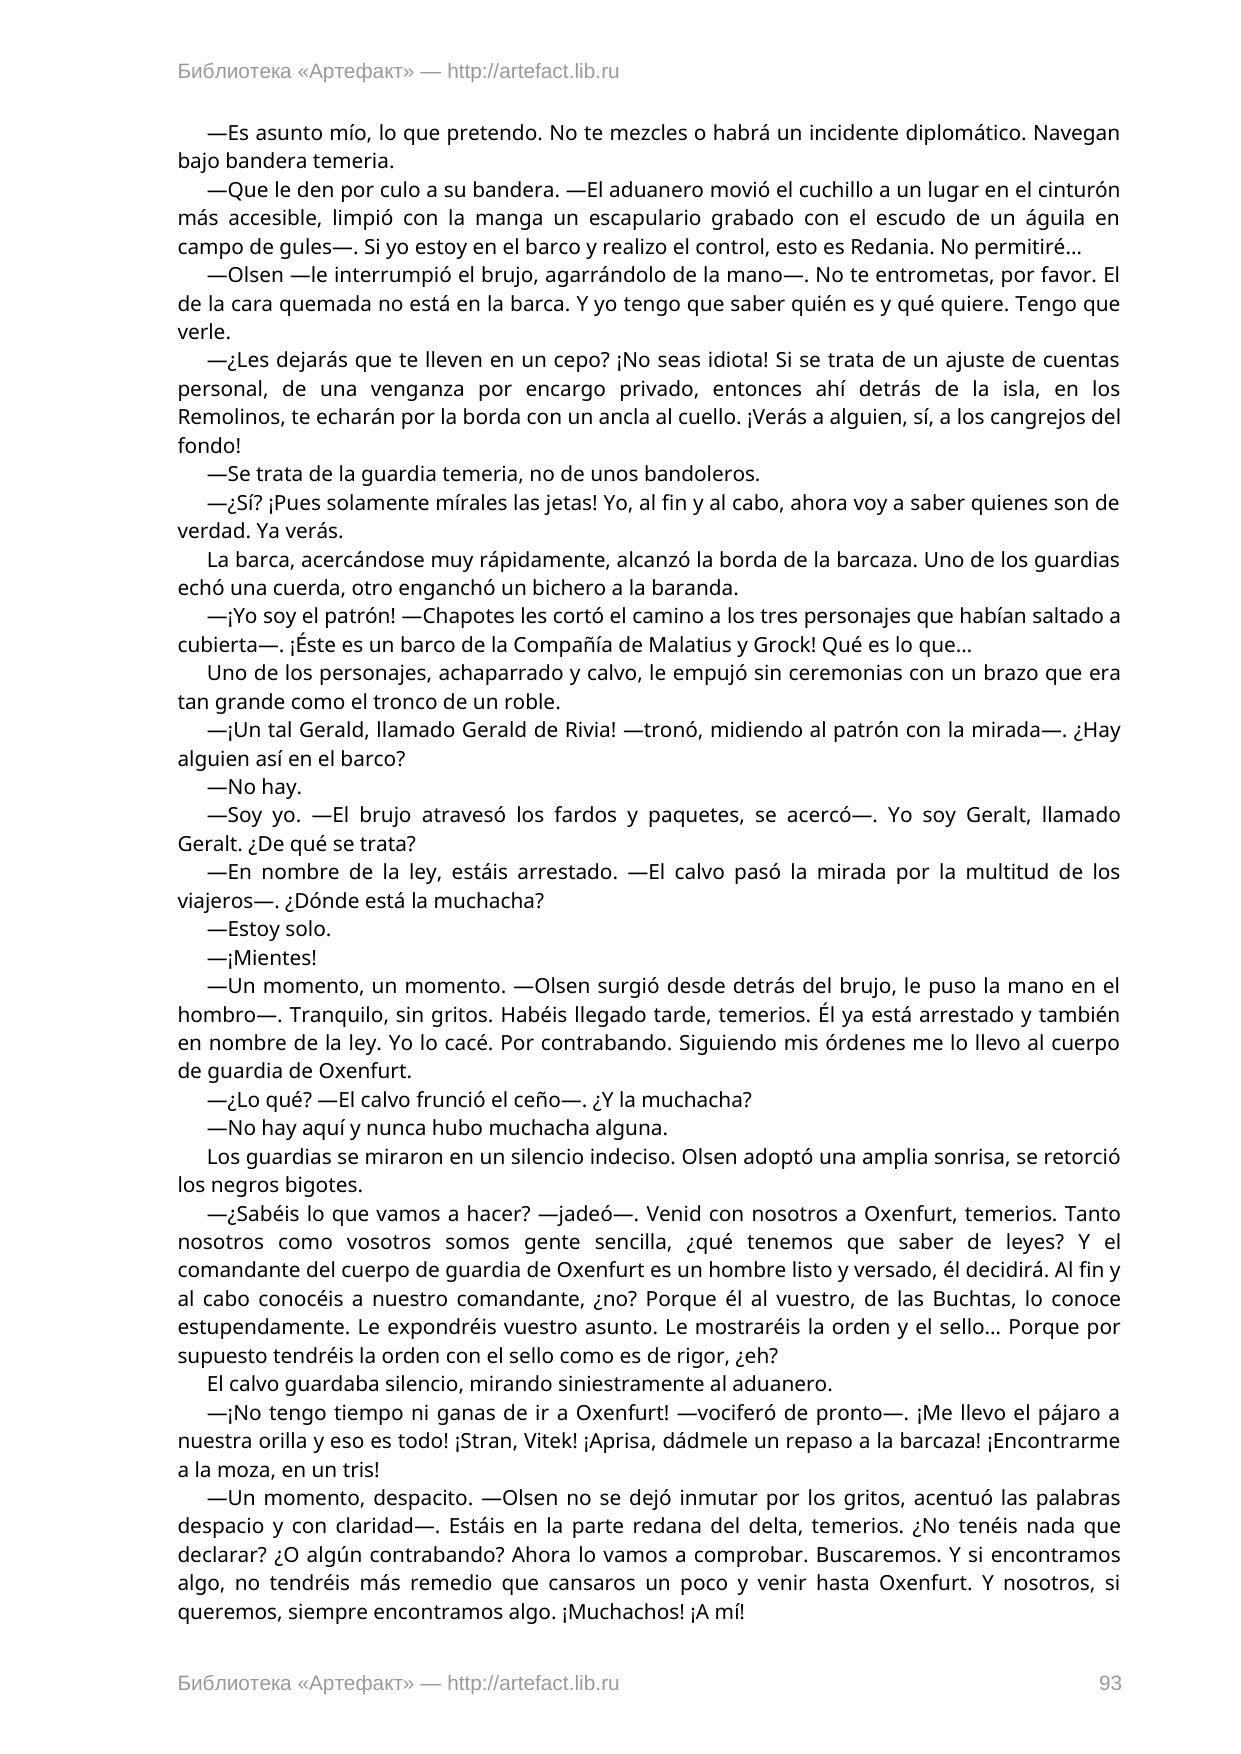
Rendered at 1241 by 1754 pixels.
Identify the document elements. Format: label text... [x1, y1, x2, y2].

text —Soy yo. —El brujo atravesó los fardos y paquetes, se acercó—. Yo soy Geralt, llamado Geralt. ¿De qué se trata? [177, 801, 1122, 857]
text —¡No tengo tiempo ni ganas de ir a Oxenfurt! —vociferó de pronto—. ¡Me llevo el pájaro a nuestra orilla y eso es todo! ¡Stran, Vitek! ¡Aprisa, dádmele un repaso a la barcaza! ¡Encontrarme a la moza, en un tris! [177, 1398, 1122, 1483]
text El calvo guardaba silencio, mirando siniestramente al aduanero. [177, 1369, 1122, 1398]
text —Estoy solo. [177, 914, 1122, 943]
text Los guardias se miraron en un silencio indeciso. Olsen adoptó una amplia sonrisa, se retorció los negros bigotes. [177, 1142, 1122, 1199]
text —¡Mientes! [177, 943, 1122, 971]
text —Olsen —le interrumpió el brujo, agarrándolo de la mano—. No te entrometas, por favor. El de la cara quemada no está en la barca. Y yo tengo que saber quién es y qué quiere. Tengo que verle. [177, 260, 1122, 346]
text —No hay aquí y nunca hubo muchacha alguna. [177, 1113, 1122, 1142]
text —Un momento, despacito. —Olsen no se dejó inmutar por los gritos, acentuó las palabras despacio y con claridad—. Estáis en la parte redana del delta, temerios. ¿No tenéis nada que declarar? ¿O algún contrabando? Ahora lo vamos a comprobar. Buscaremos. Y si encontramos algo, no tendréis más remedio que cansaros un poco y venir hasta Oxenfurt. Y nosotros, si queremos, siempre encontramos algo. ¡Muchachos! ¡A mí! [177, 1483, 1122, 1625]
text —¡Un tal Gerald, llamado Gerald de Rivia! —tronó, midiendo al patrón con la mirada—. ¿Hay alguien así en el barco? [177, 715, 1122, 772]
text —Un momento, un momento. —Olsen surgió desde detrás del brujo, le puso la mano en el hombro—. Tranquilo, sin gritos. Habéis llegado tarde, temerios. Él ya está arrestado y también en nombre de la ley. Yo lo cacé. Por contrabando. Siguiendo mis órdenes me lo llevo al cuerpo de guardia de Oxenfurt. [177, 971, 1122, 1085]
text —Se trata de la guardia temeria, no de unos bandoleros. [177, 459, 1122, 488]
text —¿Sí? ¡Pues solamente mírales las jetas! Yo, al fin y al cabo, ahora voy a saber quienes son de verdad. Ya verás. [177, 488, 1122, 545]
text La barca, acercándose muy rápidamente, alcanzó la borda de la barcaza. Uno de los guardias echó una cuerda, otro enganchó un bichero a la baranda. [177, 545, 1122, 602]
text —¡Yo soy el patrón! —Chapotes les cortó el camino a los tres personajes que habían saltado a cubierta—. ¡Éste es un barco de la Compañía de Malatius y Grock! Qué es lo que… [177, 602, 1122, 658]
text Uno de los personajes, achaparrado y calvo, le empujó sin ceremonias con un brazo que era tan grande como el tronco de un roble. [177, 658, 1122, 715]
text —En nombre de la ley, estáis arrestado. —El calvo pasó la mirada por la multitud de los viajeros—. ¿Dónde está la muchacha? [177, 857, 1122, 914]
text —¿Lo qué? —El calvo frunció el ceño—. ¿Y la muchacha? [177, 1085, 1122, 1113]
text —Que le den por culo a su bandera. —El aduanero movió el cuchillo a un lugar en el cinturón más accesible, limpió con la manga un escapulario grabado con el escudo de un águila en campo de gules—. Si yo estoy en el barco y realizo el control, esto es Redania. No permitiré… [177, 175, 1122, 260]
text —¿Les dejarás que te lleven en un cepo? ¡No seas idiota! Si se trata de un ajuste de cuentas personal, de una venganza por encargo privado, entonces ahí detrás de la isla, en los Remolinos, te echarán por la borda con un ancla al cuello. ¡Verás a alguien, sí, a los cangrejos del fondo! [177, 346, 1122, 459]
text —Es asunto mío, lo que pretendo. No te mezcles o habrá un incidente diplomático. Navegan bajo bandera temeria. [177, 118, 1122, 175]
text —No hay. [177, 772, 1122, 801]
text —¿Sabéis lo que vamos a hacer? —jadeó—. Venid con nosotros a Oxenfurt, temerios. Tanto nosotros como vosotros somos gente sencilla, ¿qué tenemos que saber de leyes? Y el comandante del cuerpo de guardia de Oxenfurt es un hombre listo y versado, él decidirá. Al fin y al cabo conocéis a nuestro comandante, ¿no? Porque él al vuestro, de las Buchtas, lo conoce estupendamente. Le expondréis vuestro asunto. Le mostraréis la orden y el sello… Porque por supuesto tendréis la orden con el sello como es de rigor, ¿eh? [177, 1199, 1122, 1369]
